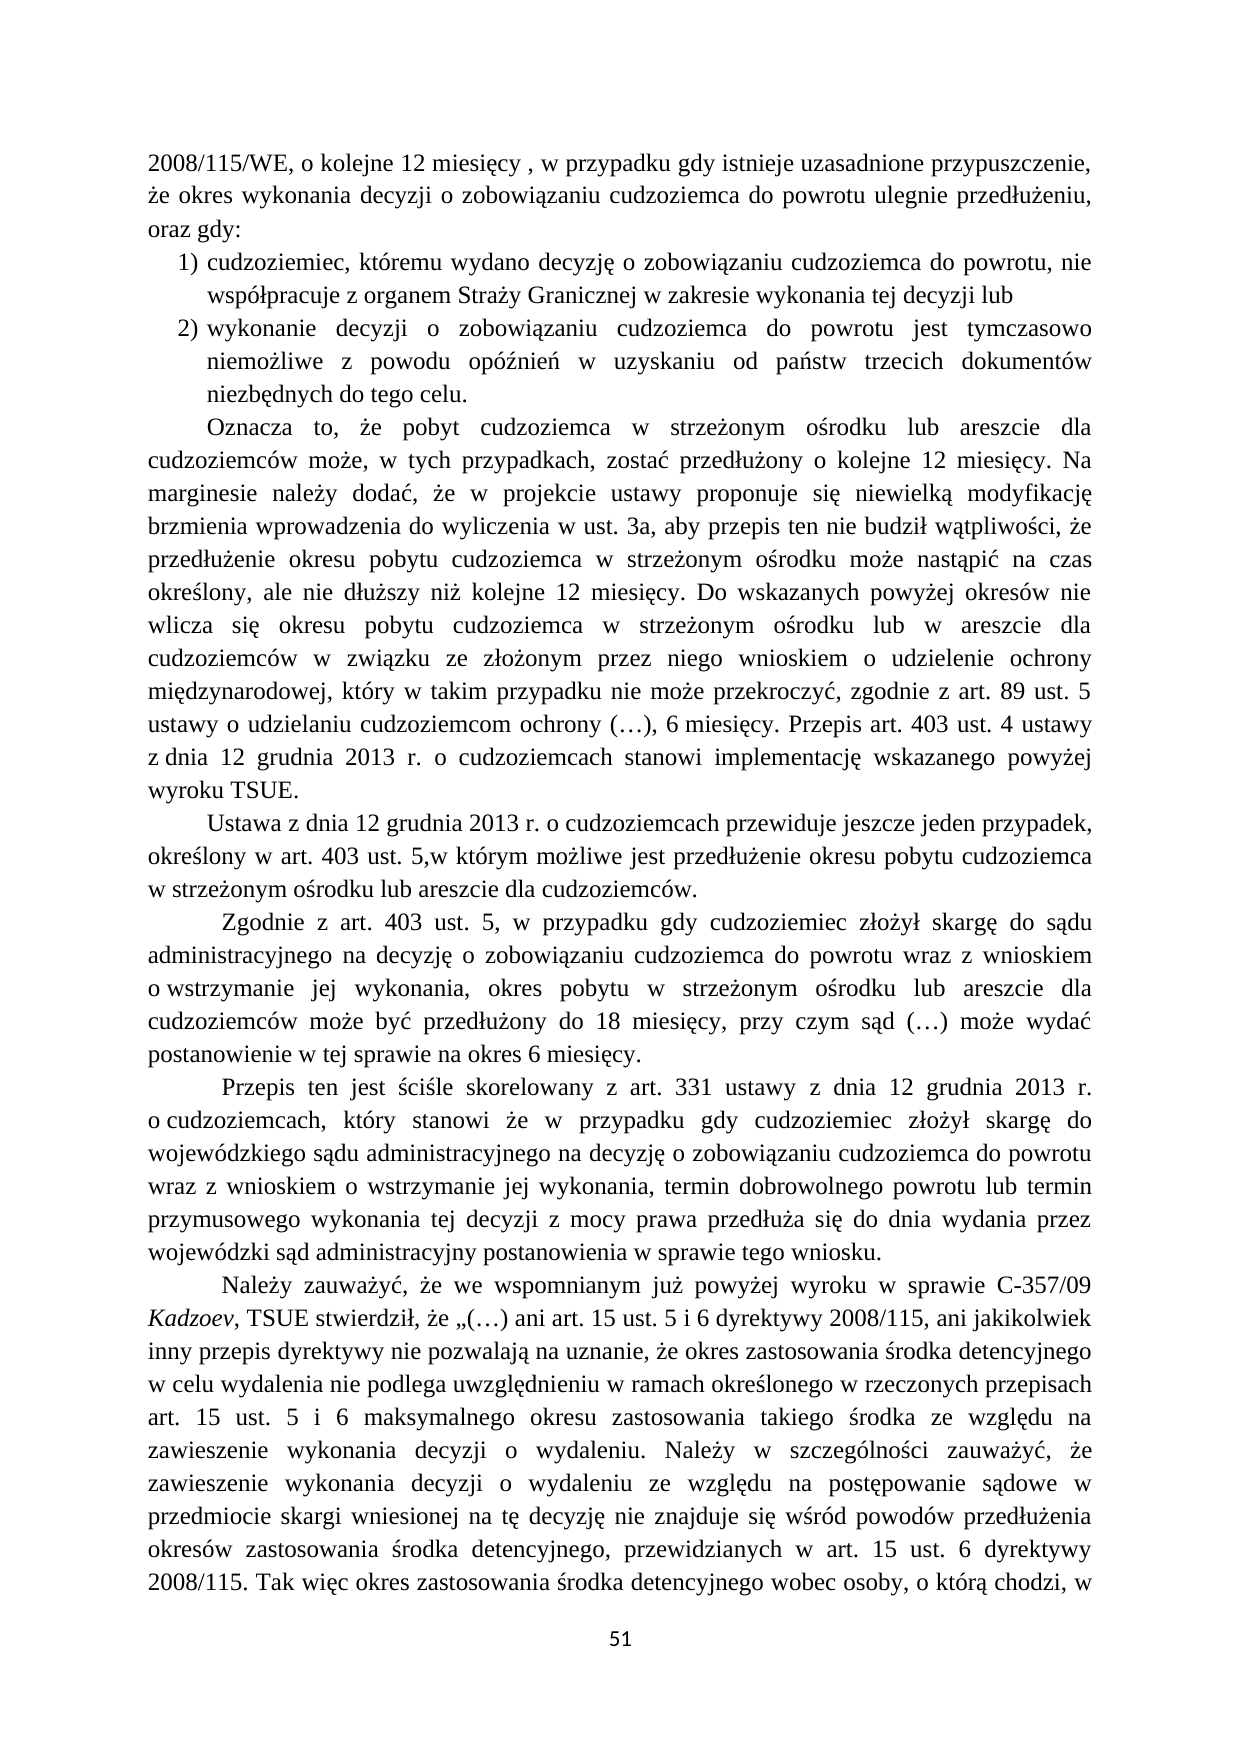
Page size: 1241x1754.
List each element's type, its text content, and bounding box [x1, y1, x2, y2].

text Przepis ten jest ściśle skorelowany z art. 331 ustawy z dnia 12 grudnia 2013 r. o cudzoziemcach, który stanowi że w przypadku gdy cudzoziemiec złożył skargę do wojewódzkiego sądu administracyjnego na decyzję o zobowiązaniu cudzoziemca do powrotu wraz z wnioskiem o wstrzymanie jej wykonania, termin dobrowolnego powrotu lub termin przymusowego wykonania tej decyzji z mocy prawa przedłuża się do dnia wydania przez wojewódzki sąd administracyjny postanowienia w sprawie tego wniosku. [148, 1072, 1093, 1266]
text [148, 1270, 1093, 1596]
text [148, 148, 1093, 242]
list wykonanie decyzji o zobowiązaniu cudzoziemca do powrotu jest tymczasowo niemożliwe z powodu opóźnień w uzyskaniu od państw trzecich dokumentów niezbędnych do tego celu. [177, 313, 1093, 407]
text Oznacza to, że pobyt cudzoziemca w strzeżonym ośrodku lub areszcie dla cudzoziemców może, w tych przypadkach, zostać przedłużony o kolejne 12 miesięcy. Na marginesie należy dodać, że w projekcie ustawy proponuje się niewielką modyfikację brzmienia wprowadzenia do wyliczenia w ust. 3a, aby przepis ten nie budził wątpliwości, że przedłużenie okresu pobytu cudzoziemca w strzeżonym ośrodku może nastąpić na czas określony, ale nie dłuższy niż kolejne 12 miesięcy. Do wskazanych powyżej okresów nie wlicza się okresu pobytu cudzoziemca w strzeżonym ośrodku lub w areszcie dla cudzoziemców w związku ze złożonym przez niego wnioskiem o udzielenie ochrony międzynarodowej, który w takim przypadku nie może przekroczyć, zgodnie z art. 89 ust. 5 ustawy o udzielaniu cudzoziemcom ochrony (…), 6 miesięcy. Przepis art. 403 ust. 4 ustawy z dnia 12 grudnia 2013 r. o cudzoziemcach stanowi implementację wskazanego powyżej wyroku TSUE. [148, 412, 1093, 804]
list cudzoziemiec, któremu wydano decyzję o zobowiązaniu cudzoziemca do powrotu, nie współpracuje z organem Straży Granicznej w zakresie wykonania tej decyzji lub [177, 247, 1093, 308]
text Ustawa z dnia 12 grudnia 2013 r. o cudzoziemcach przewiduje jeszcze jeden przypadek, określony w art. 403 ust. 5,w którym możliwe jest przedłużenie okresu pobytu cudzoziemca w strzeżonym ośrodku lub areszcie dla cudzoziemców. [148, 808, 1093, 903]
text Zgodnie z art. 403 ust. 5, w przypadku gdy cudzoziemiec złożył skargę do sądu administracyjnego na decyzję o zobowiązaniu cudzoziemca do powrotu wraz z wnioskiem o wstrzymanie jej wykonania, okres pobytu w strzeżonym ośrodku lub areszcie dla cudzoziemców może być przedłużony do 18 miesięcy, przy czym sąd (…) może wydać postanowienie w tej sprawie na okres 6 miesięcy. [148, 907, 1093, 1068]
